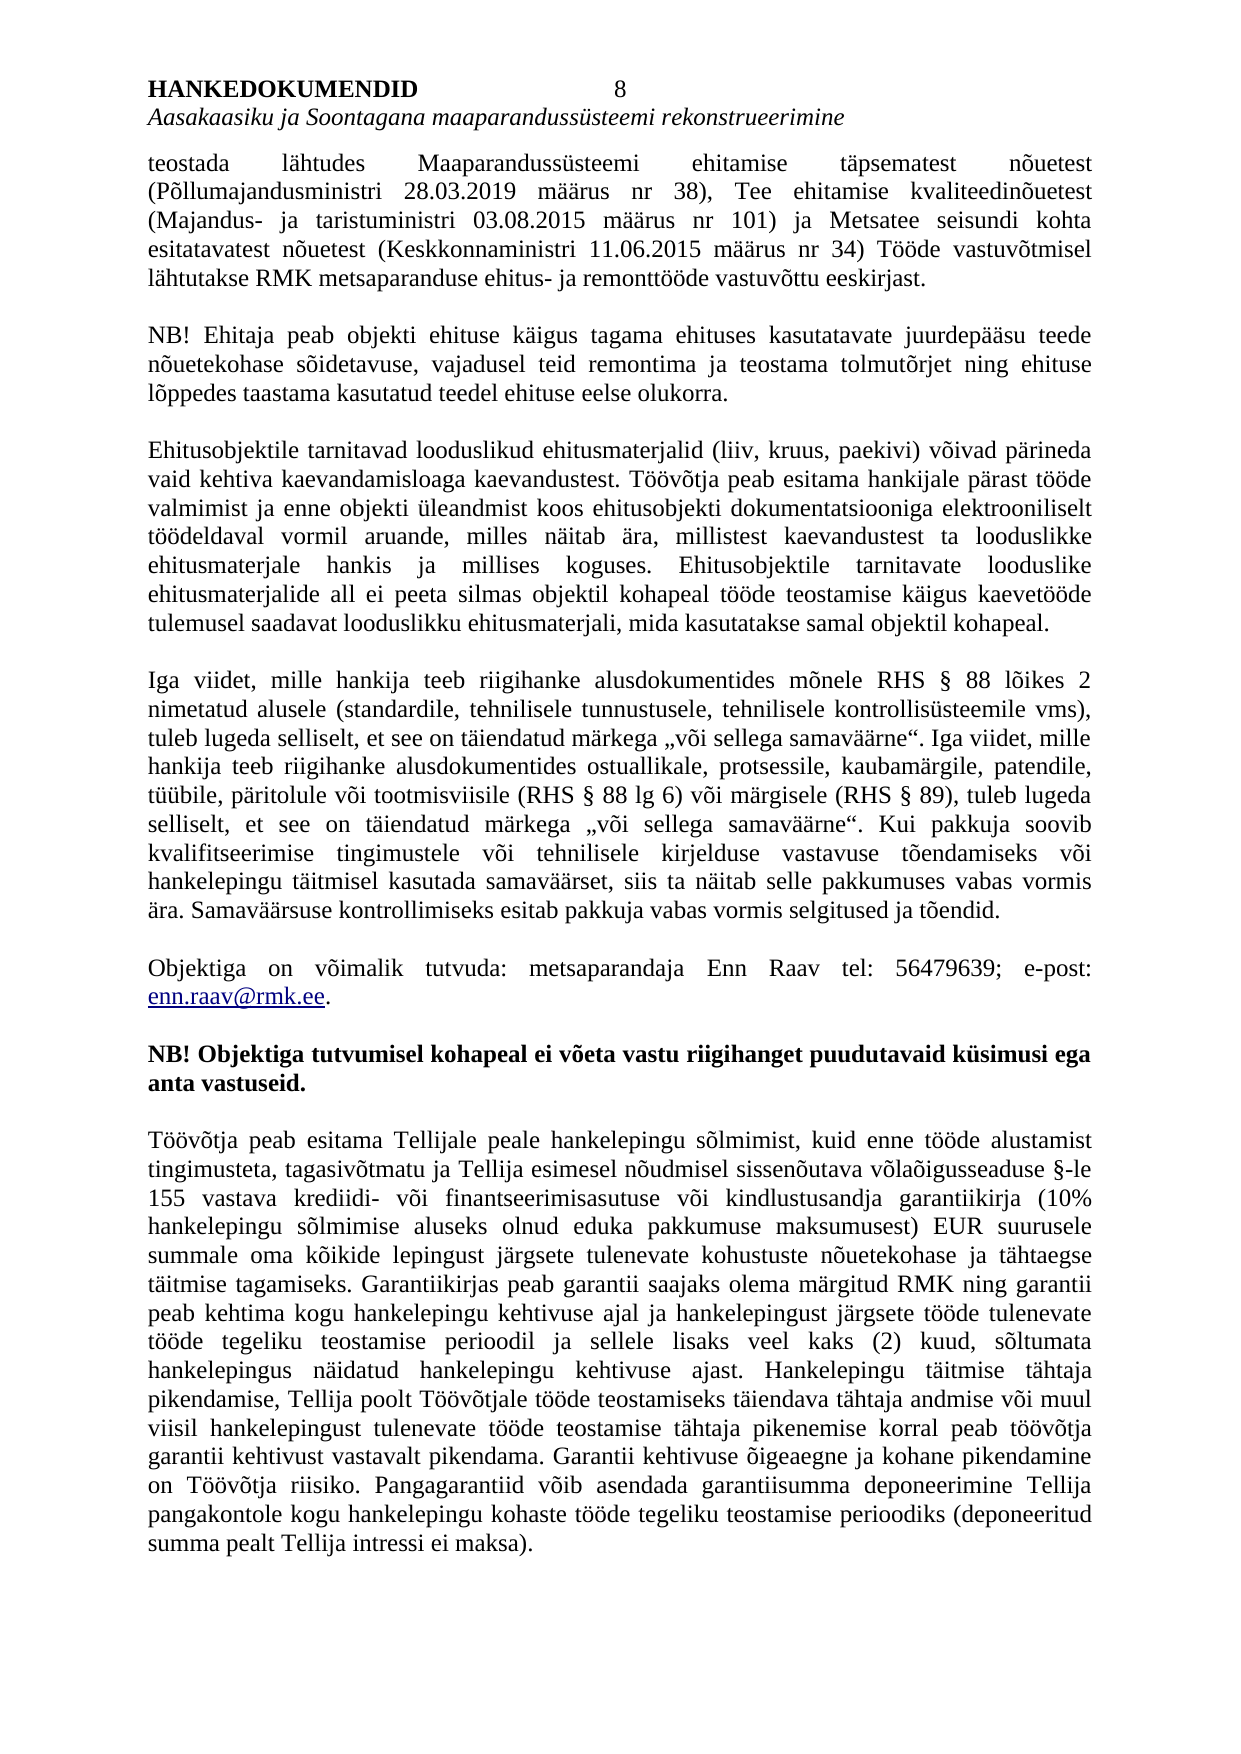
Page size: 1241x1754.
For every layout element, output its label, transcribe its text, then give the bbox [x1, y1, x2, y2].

text Objektiga on võimalik tutvuda: metsaparandaja Enn Raav tel: 56479639; e-post: enn.raav@rmk.ee. [148, 953, 1093, 1010]
text Ehitusobjektile tarnitavad looduslikud ehitusmaterjalid (liiv, kruus, paekivi) võivad pärineda vaid kehtiva kaevandamisloaga kaevandustest. Töövõtja peab esitama hankijale pärast tööde valmimist ja enne objekti üleandmist koos ehitusobjekti dokumentatsiooniga elektrooniliselt töödeldaval vormil aruande, milles näitab ära, millistest kaevandustest ta looduslikke ehitusmaterjale hankis ja millises koguses. Ehitusobjektile tarnitavate looduslike ehitusmaterjalide all ei peeta silmas objektil kohapeal tööde teostamise käigus kaevetööde tulemusel saadavat looduslikku ehitusmaterjali, mida kasutatakse samal objektil kohapeal. [148, 435, 1093, 636]
text NB! Ehitaja peab objekti ehituse käigus tagama ehituses kasutatavate juurdepääsu teede nõuetekohase sõidetavuse, vajadusel teid remontima ja teostama tolmutõrjet ning ehituse lõppedes taastama kasutatud teedel ehituse eelse olukorra. [148, 320, 1093, 406]
text Töövõtja peab esitama Tellijale peale hankelepingu sõlmimist, kuid enne tööde alustamist tingimusteta, tagasivõtmatu ja Tellija esimesel nõudmisel sissenõutava võlaõigusseaduse §-le 155 vastava krediidi- või finantseerimisasutuse või kindlustusandja garantiikirja (10% hankelepingu sõlmimise aluseks olnud eduka pakkumuse maksumusest) EUR suurusele summale oma kõikide lepingust järgsete tulenevate kohustuste nõuetekohase ja tähtaegse täitmise tagamiseks. Garantiikirjas peab garantii saajaks olema märgitud RMK ning garantii peab kehtima kogu hankelepingu kehtivuse ajal ja hankelepingust järgsete tööde tulenevate tööde tegeliku teostamise perioodil ja sellele lisaks veel kaks (2) kuud, sõltumata hankelepingus näidatud hankelepingu kehtivuse ajast. Hankelepingu täitmise tähtaja pikendamise, Tellija poolt Töövõtjale tööde teostamiseks täiendava tähtaja andmise või muul viisil hankelepingust tulenevate tööde teostamise tähtaja pikenemise korral peab töövõtja garantii kehtivust vastavalt pikendama. Garantii kehtivuse õigeaegne ja kohane pikendamine on Töövõtja riisiko. Pangagarantiid võib asendada garantiisumma deponeerimine Tellija pangakontole kogu hankelepingu kohaste tööde tegeliku teostamise perioodiks (deponeeritud summa pealt Tellija intressi ei maksa). [148, 1125, 1093, 1556]
text NB! Objektiga tutvumisel kohapeal ei võeta vastu riigihanget puudutavaid küsimusi ega anta vastuseid. [148, 1039, 1093, 1096]
text Iga viidet, mille hankija teeb riigihanke alusdokumentides mõnele RHS § 88 lõikes 2 nimetatud alusele (standardile, tehnilisele tunnustusele, tehnilisele kontrollisüsteemile vms), tuleb lugeda selliselt, et see on täiendatud märkega „või sellega samaväärne“. Iga viidet, mille hankija teeb riigihanke alusdokumentides ostuallikale, protsessile, kaubamärgile, patendile, tüübile, päritolule või tootmisviisile (RHS § 88 lg 6) või märgisele (RHS § 89), tuleb lugeda selliselt, et see on täiendatud märkega „või sellega samaväärne“. Kui pakkuja soovib kvalifitseerimise tingimustele või tehnilisele kirjelduse vastavuse tõendamiseks või hankelepingu täitmisel kasutada samaväärset, siis ta näitab selle pakkumuses vabas vormis ära. Samaväärsuse kontrollimiseks esitab pakkuja vabas vormis selgitused ja tõendid. [148, 665, 1093, 924]
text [148, 148, 1093, 291]
